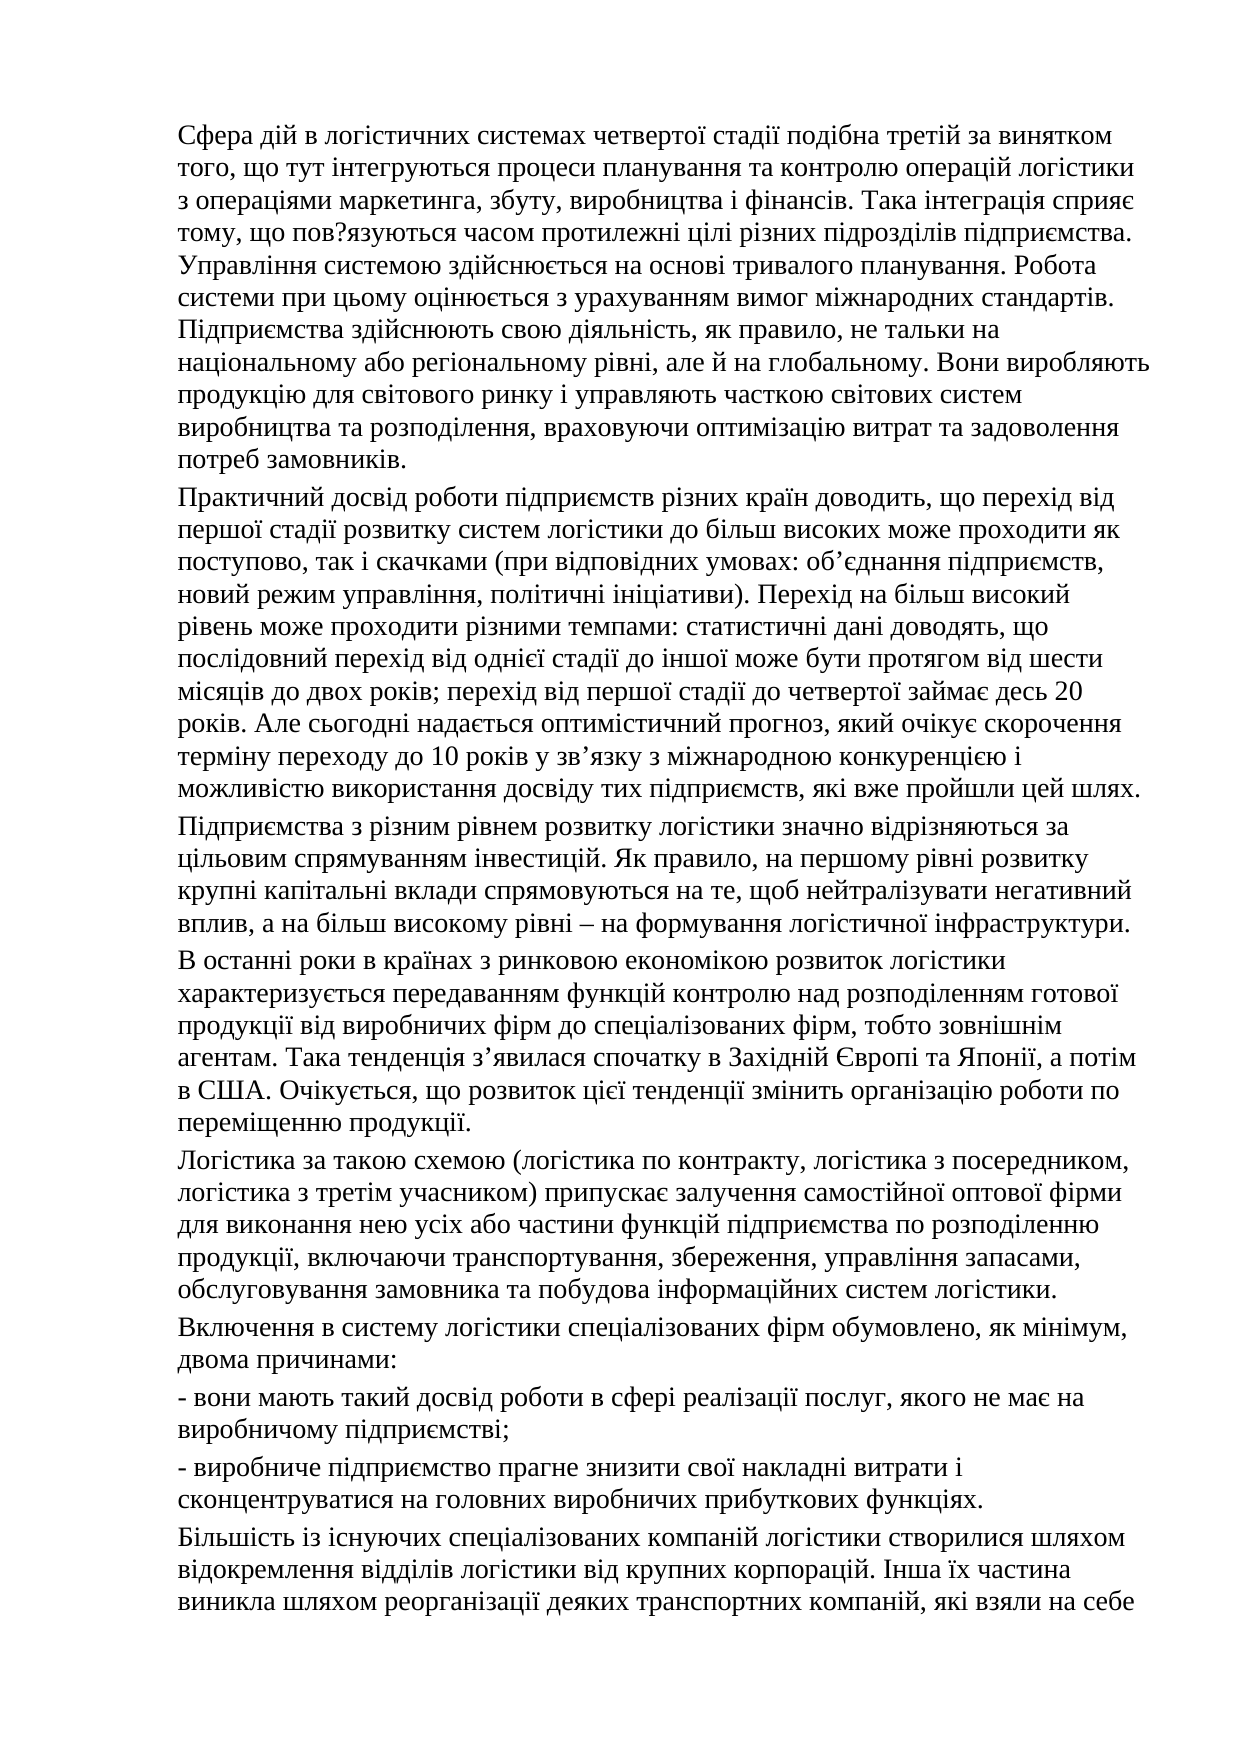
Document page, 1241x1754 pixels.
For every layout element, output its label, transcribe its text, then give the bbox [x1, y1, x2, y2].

text Практичний досвід роботи підприємств різних країн доводить, що перехід від першої стадії розвитку систем логістики до більш високих може проходити як поступово, так і скачками (при відповідних умовах: об’єднання підприємств, новий режим управління, політичні ініціативи). Перехід на більш високий рівень може проходити різними темпами: статистичні дані доводять, що послідовний перехід від однієї стадії до іншої може бути протягом від шести місяців до двох років; перехід від першої стадії до четвертої займає десь 20 років. Але сьогодні надається оптимістичний прогноз, який очікує скорочення терміну переходу до 10 років у зв’язку з міжнародною конкуренцією і можливістю використання досвіду тих підприємств, які вже пройшли цей шлях. [177, 479, 1152, 803]
text - вони мають такий досвід роботи в сфері реалізації послуг, якого не має на виробничому підприємстві; [177, 1380, 1152, 1444]
text Сфера дій в логістичних системах четвертої стадії подібна третій за винятком того, що тут інтегруються процеси планування та контролю операцій логістики з операціями маркетинга, збуту, виробництва і фінансів. Така інтеграція сприяє тому, що пов?язуються часом протилежні цілі різних підрозділів підприємства. Управління системою здійснюється на основі тривалого планування. Робота системи при цьому оцінюється з урахуванням вимог міжнародних стандартів. Підприємства здійснюють свою діяльність, як правило, не тальки на національному або регіональному рівні, але й на глобальному. Вони виробляють продукцію для світового ринку і управляють часткою світових систем виробництва та розподілення, враховуючи оптимізацію витрат та задоволення потреб замовників. [177, 118, 1152, 474]
text В останні роки в країнах з ринковою економікою розвиток логістики характеризується передаванням функцій контролю над розподіленням готової продукції від виробничих фірм до спеціалізованих фірм, тобто зовнішнім агентам. Така тенденція з’явилася спочатку в Західній Європі та Японії, а потім в США. Очікується, що розвиток цієї тенденції змінить організацію роботи по переміщенню продукції. [177, 943, 1152, 1138]
text Підприємства з різним рівнем розвитку логістики значно відрізняються за цільовим спрямуванням інвестицій. Як правило, на першому рівні розвитку крупні капітальні вклади спрямовуються на те, щоб нейтралізувати негативний вплив, а на більш високому рівні – на формування логістичної інфраструктури. [177, 809, 1152, 938]
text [177, 1519, 1152, 1617]
text Включення в систему логістики спеціалізованих фірм обумовлено, як мінімум, двома причинами: [177, 1310, 1152, 1375]
text - виробниче підприємство прагне знизити свої накладні витрати і сконцентруватися на головних виробничих прибуткових функціях. [177, 1450, 1152, 1514]
text Логістика за такою схемою (логістика по контракту, логістика з посередником, логістика з третім учасником) припускає залучення самостійної оптової фірми для виконання нею усіх або частини функцій підприємства по розподіленню продукції, включаючи транспортування, збереження, управління запасами, обслуговування замовника та побудова інформаційних систем логістики. [177, 1143, 1152, 1305]
